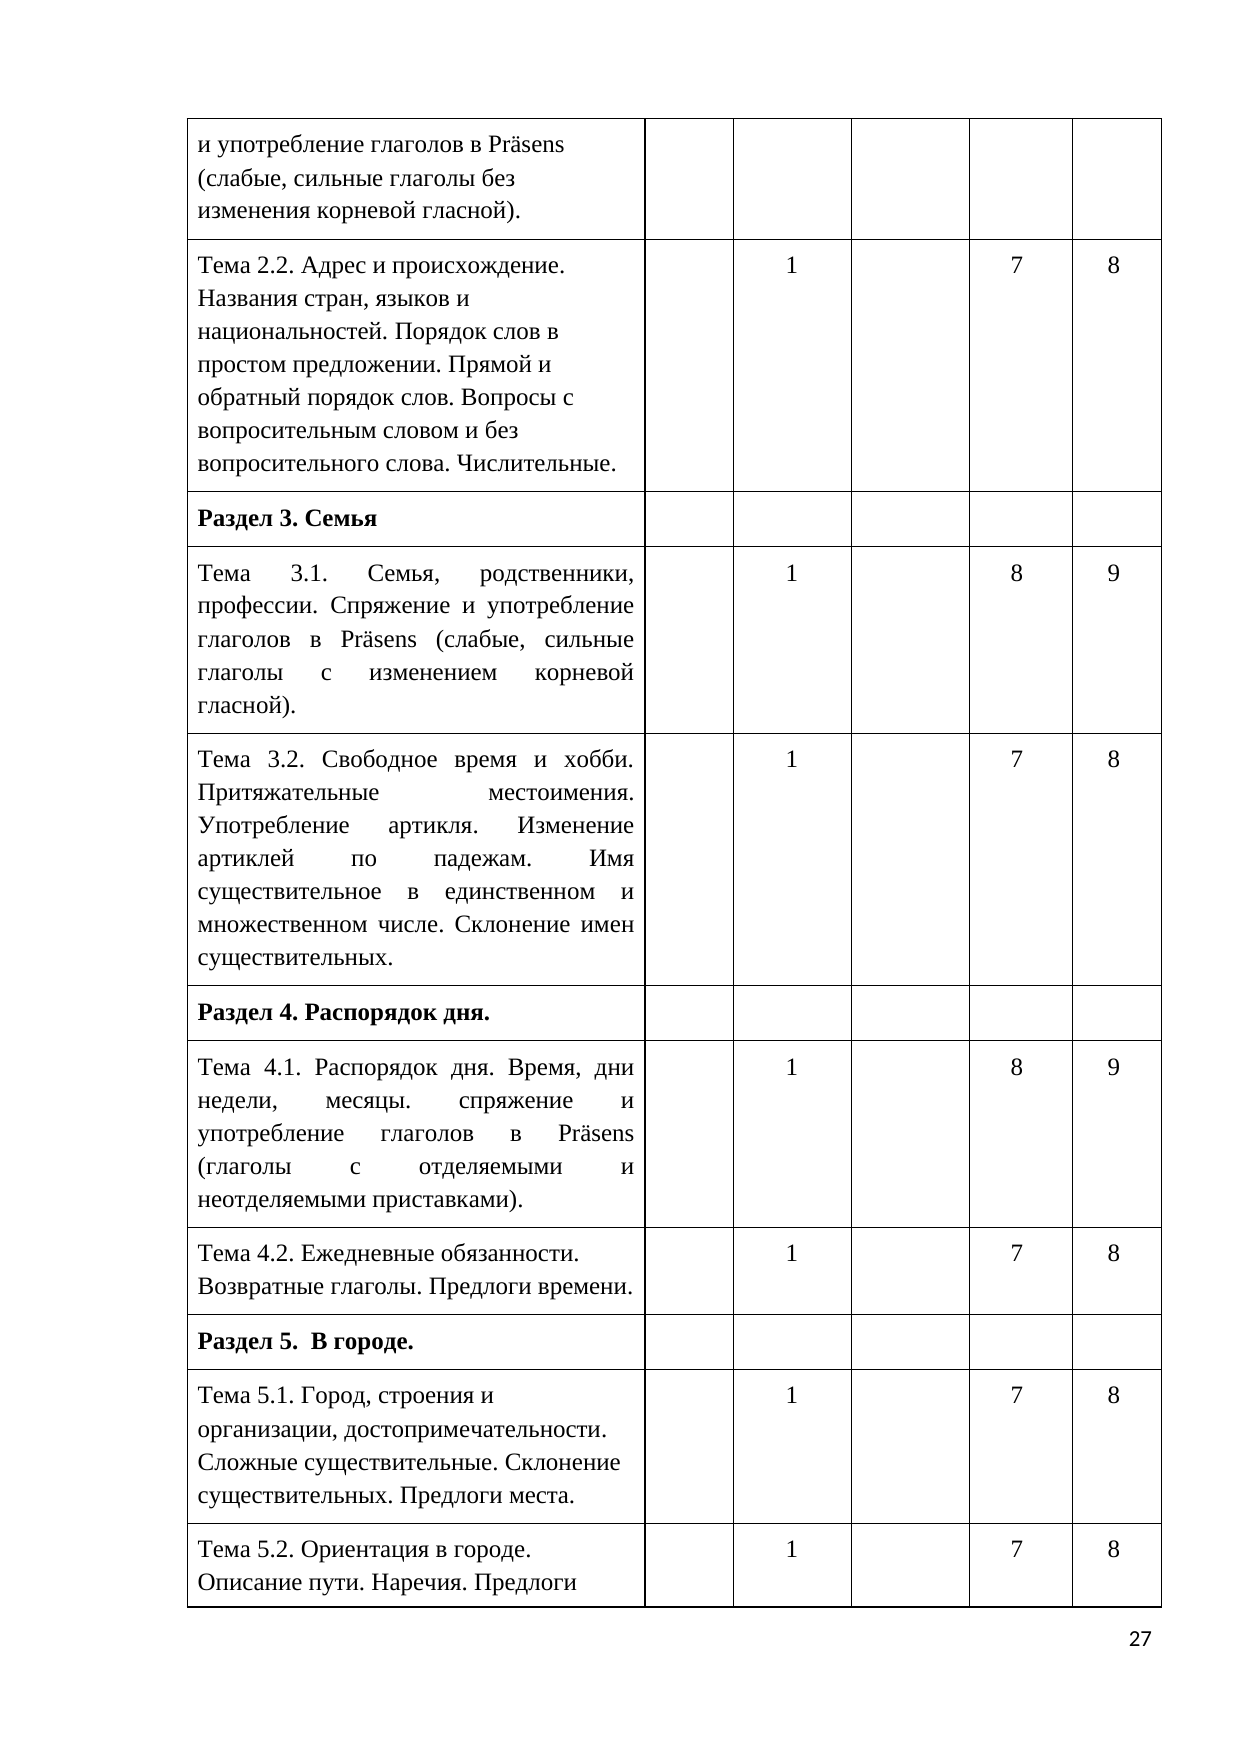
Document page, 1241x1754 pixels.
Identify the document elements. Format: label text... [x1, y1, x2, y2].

table_cell Тема 3.1. Семья, родственники, профессии. Спряжение и употребление глаголов в Präsens (слабые, сильные глаголы с изменением корневой гласной). [188, 547, 644, 733]
table_cell [852, 1370, 969, 1523]
table_cell Раздел 3. Семья [188, 492, 644, 546]
table_cell [646, 119, 733, 239]
table_cell 1 [734, 240, 851, 491]
table_cell 9 [1073, 119, 1161, 239]
table_cell [852, 547, 969, 733]
table_cell [852, 1041, 969, 1227]
table_cell 1 [734, 119, 851, 239]
table_cell [646, 1315, 733, 1369]
table_cell [646, 734, 733, 985]
table_cell 8 [970, 119, 1072, 239]
table_cell [646, 1524, 733, 1606]
table_cell Тема 4.1. Распорядок дня. Время, дни недели, месяцы. спряжение и употребление глаголов в Präsens (глаголы с отделяемыми и неотделяемыми приставками). [188, 1041, 644, 1227]
table_cell 7 [970, 1524, 1072, 1606]
table_cell 8 [970, 547, 1072, 733]
table_cell [852, 119, 969, 239]
table_cell 8 [970, 1041, 1072, 1227]
table_cell [646, 492, 733, 546]
table_cell [970, 986, 1072, 1040]
table_cell [646, 1228, 733, 1314]
table_cell [646, 547, 733, 733]
table_cell [1073, 492, 1161, 546]
table_cell [970, 1315, 1072, 1369]
table_cell [1073, 1315, 1161, 1369]
table_cell 7 [970, 240, 1072, 491]
table_cell [734, 492, 851, 546]
table_cell [734, 1315, 851, 1369]
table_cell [188, 1524, 644, 1606]
table_cell 7 [970, 734, 1072, 985]
table_cell 8 [1073, 1370, 1161, 1523]
table_cell 1 [734, 1524, 851, 1606]
table_cell 9 [1073, 547, 1161, 733]
table_cell [852, 1228, 969, 1314]
table_cell Тема 2.2. Адрес и происхождение. Названия стран, языков и национальностей. Порядок слов в простом предложении. Прямой и обратный порядок слов. Вопросы с вопросительным словом и без вопросительного слова. Числительные. [188, 240, 644, 491]
table_cell [852, 240, 969, 491]
table_cell 7 [970, 1370, 1072, 1523]
table_cell [852, 1315, 969, 1369]
table_cell 1 [734, 734, 851, 985]
table_cell Раздел 5. В городе. [188, 1315, 644, 1369]
table_cell [970, 492, 1072, 546]
table_cell 8 [1073, 1228, 1161, 1314]
table_cell Тема 4.2. Ежедневные обязанности. Возвратные глаголы. Предлоги времени. [188, 1228, 644, 1314]
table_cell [188, 119, 644, 239]
table_cell 1 [734, 1370, 851, 1523]
table_cell 9 [1073, 1041, 1161, 1227]
table_cell [646, 1370, 733, 1523]
table_cell 8 [1073, 1524, 1161, 1606]
table_cell [852, 492, 969, 546]
table_cell 7 [970, 1228, 1072, 1314]
table_cell 1 [734, 547, 851, 733]
table_cell 1 [734, 1228, 851, 1314]
table_cell 1 [734, 1041, 851, 1227]
table_cell [852, 734, 969, 985]
table_cell [1073, 986, 1161, 1040]
table_cell Тема 5.1. Город, строения и организации, достопримечательности. Сложные существительные. Склонение существительных. Предлоги места. [188, 1370, 644, 1523]
table_cell [646, 240, 733, 491]
table_cell [852, 986, 969, 1040]
table_cell [646, 986, 733, 1040]
table_cell [852, 1524, 969, 1606]
table_cell [646, 1041, 733, 1227]
table_cell 8 [1073, 240, 1161, 491]
table_cell Раздел 4. Распорядок дня. [188, 986, 644, 1040]
table_cell 8 [1073, 734, 1161, 985]
table_cell Тема 3.2. Свободное время и хобби. Притяжательные местоимения. Употребление артикля. Изменение артиклей по падежам. Имя существительное в единственном и множественном числе. Склонение имен существительных. [188, 734, 644, 985]
table_cell [734, 986, 851, 1040]
